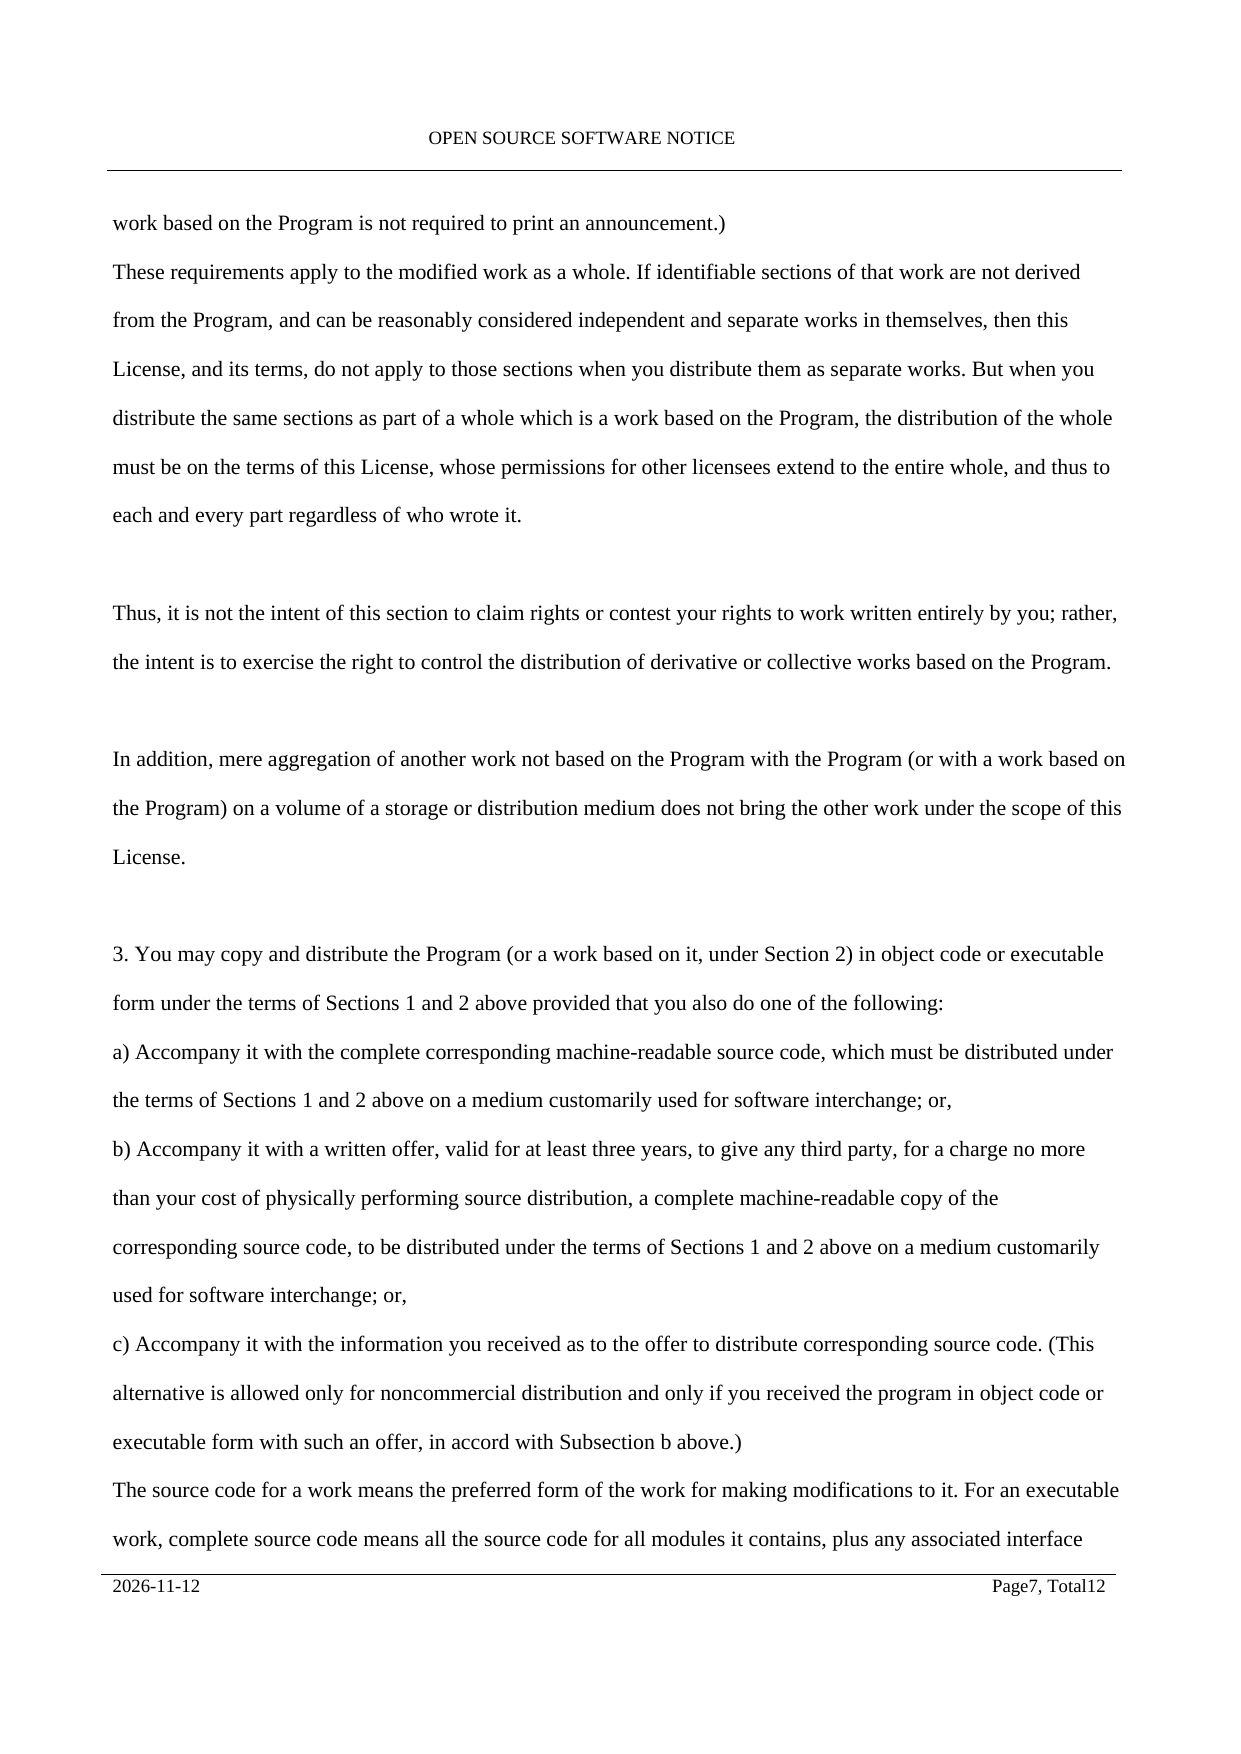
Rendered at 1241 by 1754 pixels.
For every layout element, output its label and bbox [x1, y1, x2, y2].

text [112, 206, 1128, 1555]
